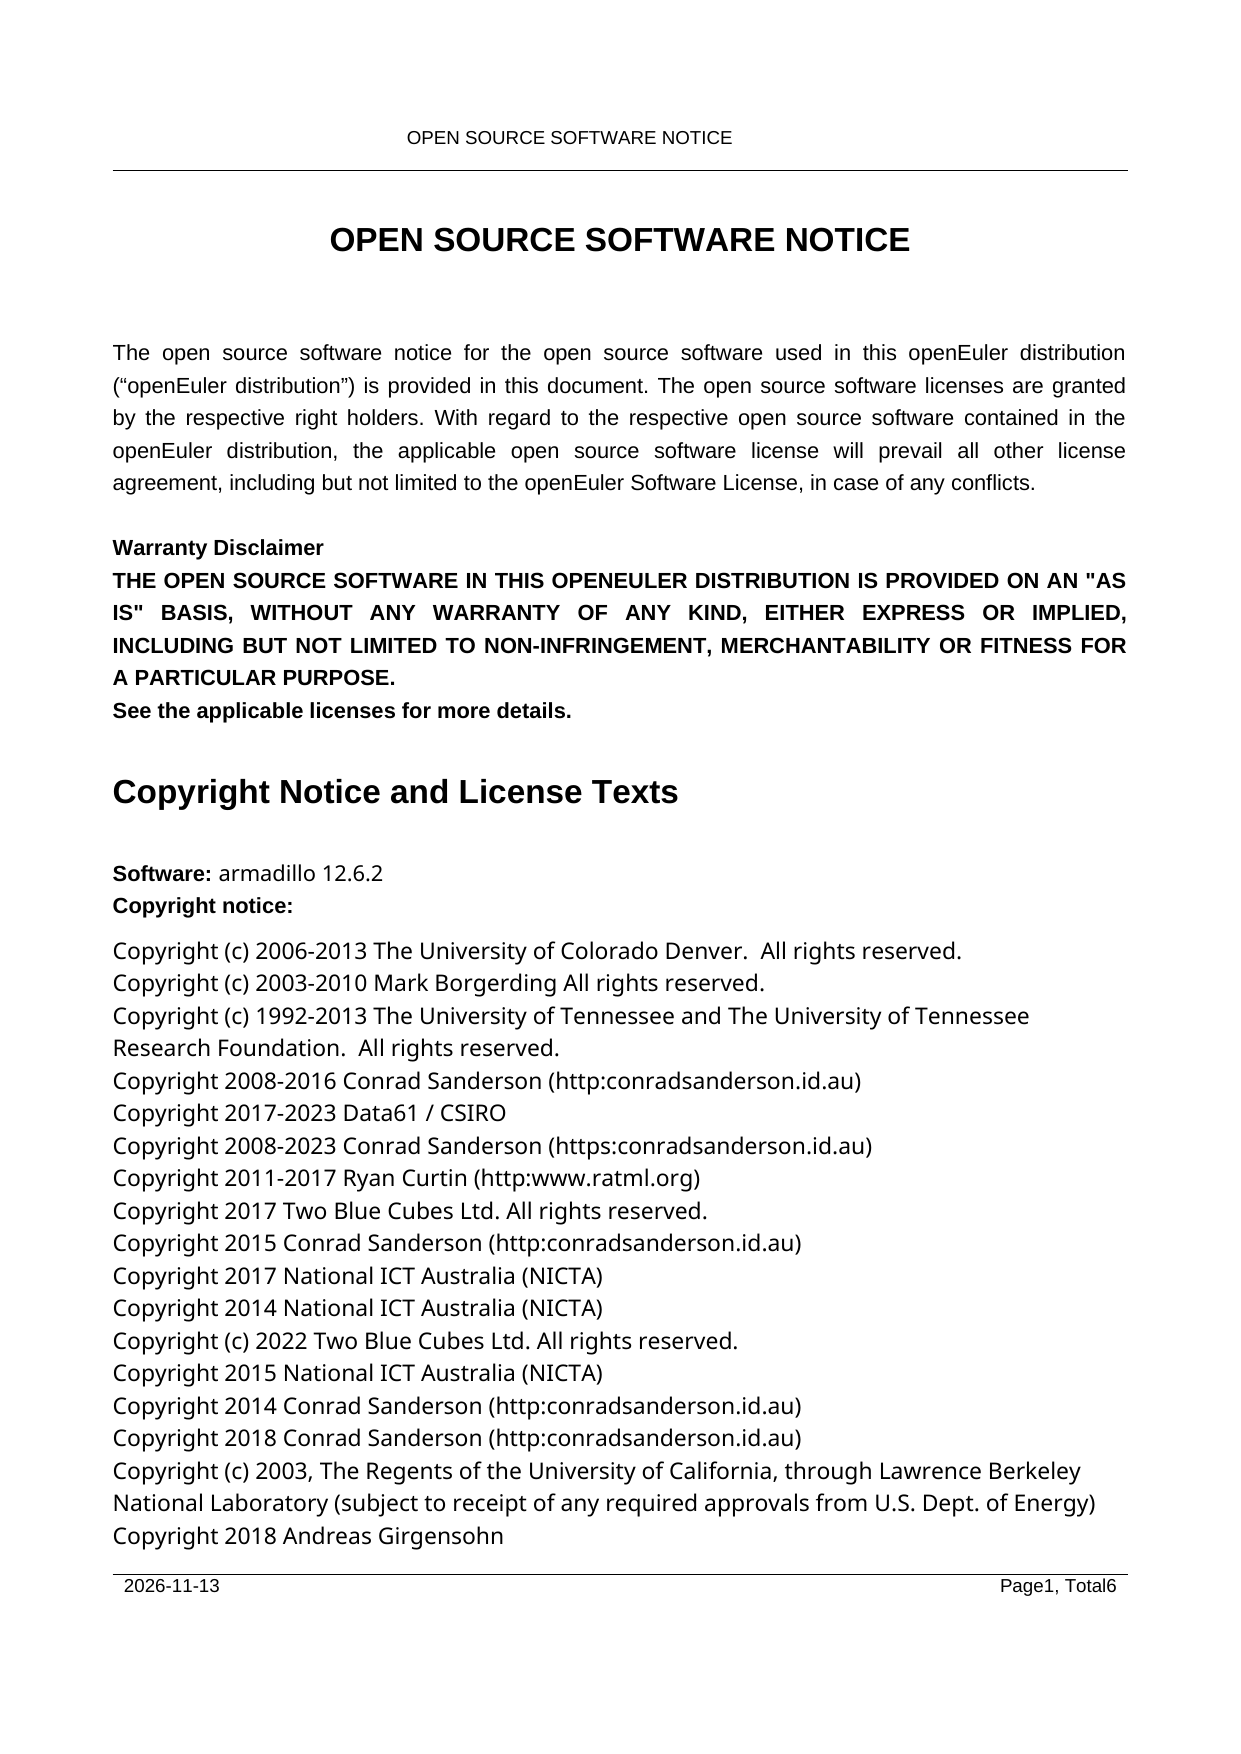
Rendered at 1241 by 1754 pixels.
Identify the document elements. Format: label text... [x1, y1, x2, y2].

text Warranty Disclaimer [112, 531, 1128, 564]
text OPEN SOURCE SOFTWARE NOTICE [112, 206, 1128, 271]
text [112, 934, 1128, 1551]
text Copyright notice: [112, 889, 1128, 921]
text The open source software notice for the open source software used in this openEuler distribution (“openEuler distribution”) is provided in this document. The open source software licenses are granted by the respective right holders. With regard to the respective open source software contained in the openEuler distribution, the applicable open source software license will prevail all other license agreement, including but not limited to the openEuler Software License, in case of any conflicts. [112, 336, 1128, 499]
text THE OPEN SOURCE SOFTWARE IN THIS OPENEULER DISTRIBUTION IS PROVIDED ON AN "AS IS" BASIS, WITHOUT ANY WARRANTY OF ANY KIND, EITHER EXPRESS OR IMPLIED, INCLUDING BUT NOT LIMITED TO NON-INFRINGEMENT, MERCHANTABILITY OR FITNESS FOR A PARTICULAR PURPOSE. See the applicable licenses for more details. [112, 564, 1128, 726]
title Software: armadillo 12.6.2 [112, 856, 1128, 889]
text Copyright Notice and License Texts [112, 759, 1128, 824]
